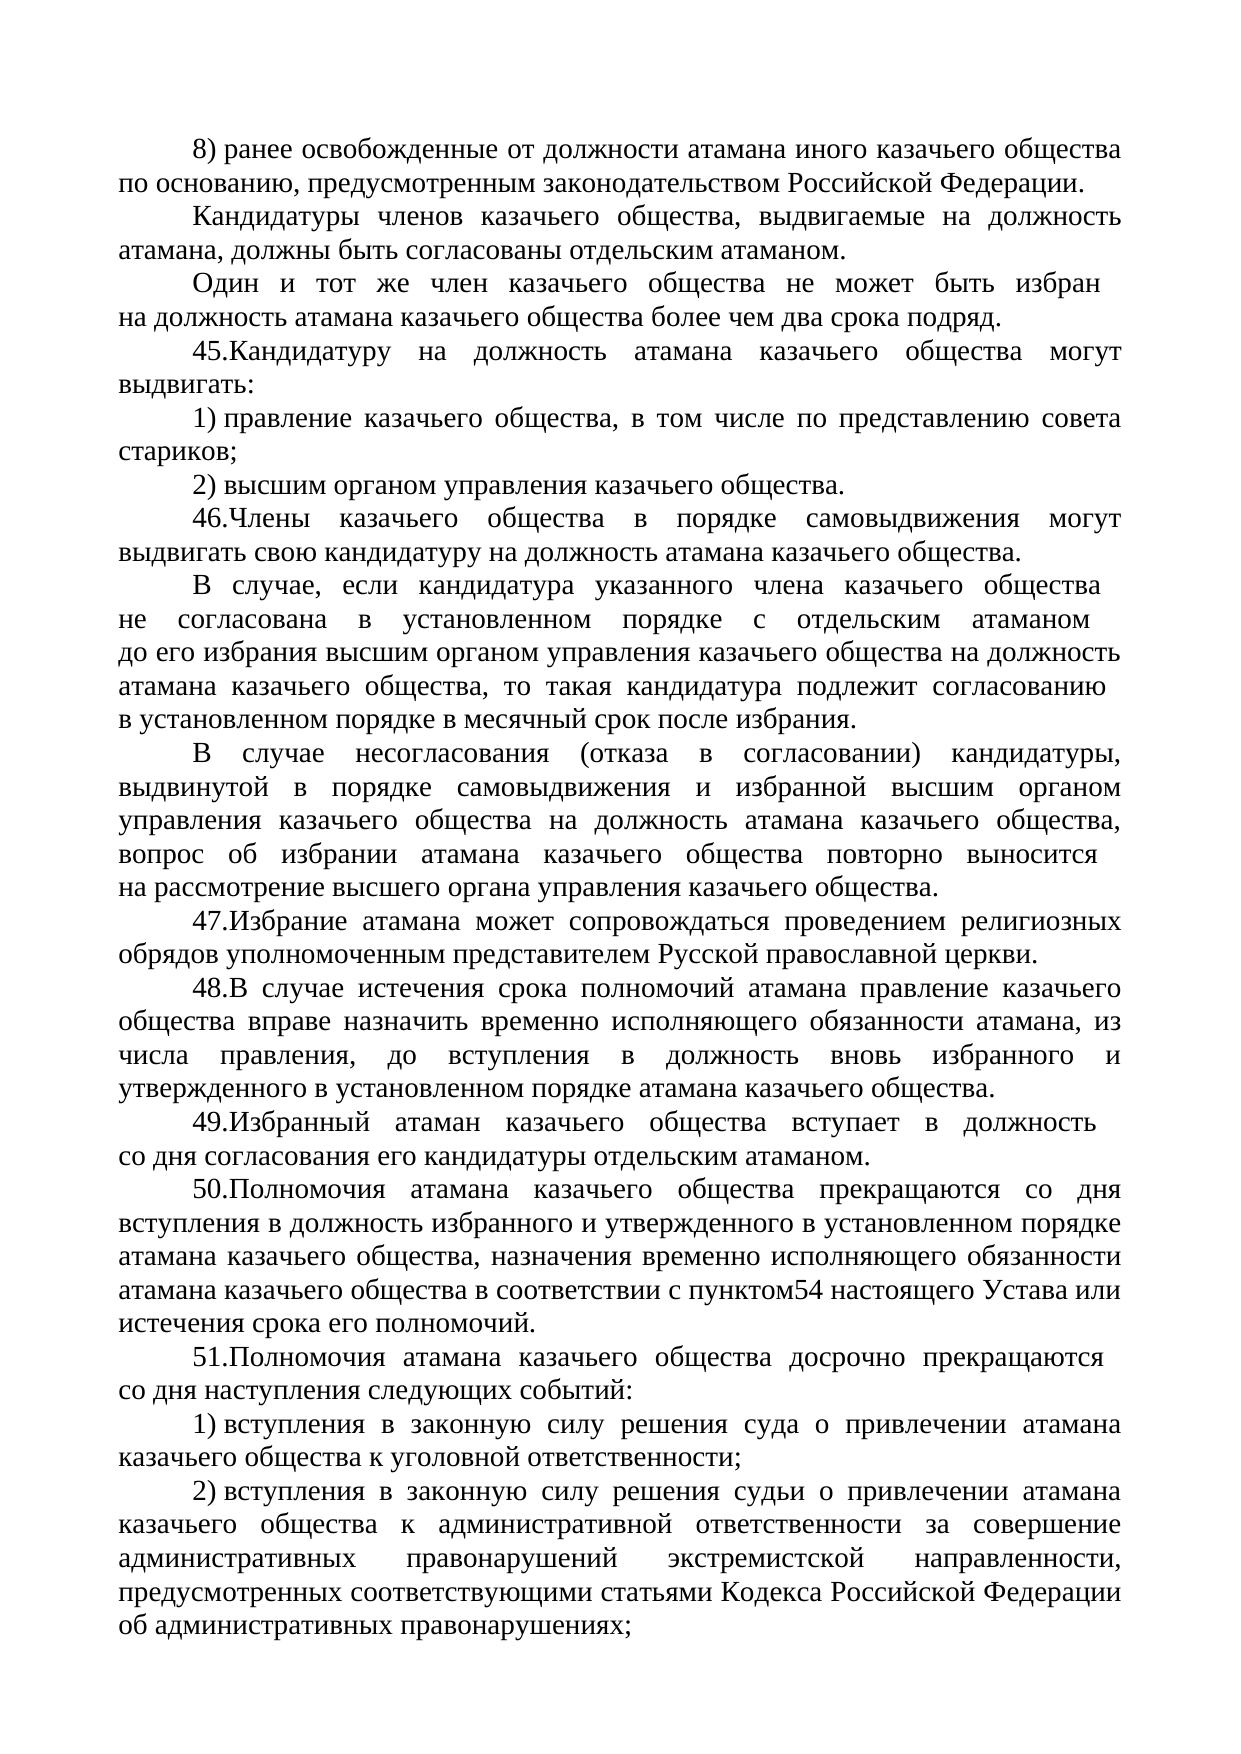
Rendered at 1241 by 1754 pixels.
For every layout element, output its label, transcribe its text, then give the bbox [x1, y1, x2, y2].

text 45.Кандидатуру на должность атамана казачьего общества могут выдвигать: [118, 333, 1122, 400]
text Один и тот же член казачьего общества не может быть избран на должность атамана казачьего общества более чем два срока подряд. [118, 266, 1122, 333]
text В случае несогласования (отказа в согласовании) кандидатуры, выдвинутой в порядке самовыдвижения и избранной высшим органом управления казачьего общества на должность атамана казачьего общества, вопрос об избрании атамана казачьего общества повторно выносится на рассмотрение высшего органа управления казачьего общества. [118, 735, 1122, 903]
text 47.Избрание атамана может сопровождаться проведением религиозных обрядов уполномоченным представителем Русской православной церкви. [118, 903, 1122, 970]
text 1) правление казачьего общества, в том числе по представлению совета стариков; [118, 400, 1122, 467]
text 2) высшим органом управления казачьего общества. [118, 467, 1122, 500]
text 51.Полномочия атамана казачьего общества досрочно прекращаются со дня наступления следующих событий: [118, 1339, 1122, 1406]
text 49.Избранный атаман казачьего общества вступает в должность со дня согласования его кандидатуры отдельским атаманом. [118, 1104, 1122, 1171]
text 46.Члены казачьего общества в порядке самовыдвижения могут выдвигать свою кандидатуру на должность атамана казачьего общества. [118, 500, 1122, 567]
text В случае, если кандидатура указанного члена казачьего общества не согласована в установленном порядке с отдельским атаманом до его избрания высшим органом управления казачьего общества на должность атамана казачьего общества, то такая кандидатура подлежит согласованию в установленном порядке в месячный срок после избрания. [118, 567, 1122, 735]
text 2) вступления в законную силу решения судьи о привлечении атамана казачьего общества к административной ответственности за совершение административных правонарушений экстремистской направленности, предусмотренных соответствующими статьями Кодекса Российской Федерации об административных правонарушениях; [118, 1473, 1122, 1641]
text 48.В случае истечения срока полномочий атамана правление казачьего общества вправе назначить временно исполняющего обязанности атамана, из числа правления, до вступления в должность вновь избранного и утвержденного в установленном порядке атамана казачьего общества. [118, 970, 1122, 1104]
text 50.Полномочия атамана казачьего общества прекращаются со дня вступления в должность избранного и утвержденного в установленном порядке атамана казачьего общества, назначения временно исполняющего обязанности атамана казачьего общества в соответствии с пунктом54 настоящего Устава или истечения срока его полномочий. [118, 1171, 1122, 1339]
text 8) ранее освобожденные от должности атамана иного казачьего общества по основанию, предусмотренным законодательством Российской Федерации. [118, 131, 1122, 198]
text Кандидатуры членов казачьего общества, выдвигаемые на должность атамана, должны быть согласованы отдельским атаманом. [118, 198, 1122, 266]
text 1) вступления в законную силу решения суда о привлечении атамана казачьего общества к уголовной ответственности; [118, 1406, 1122, 1473]
